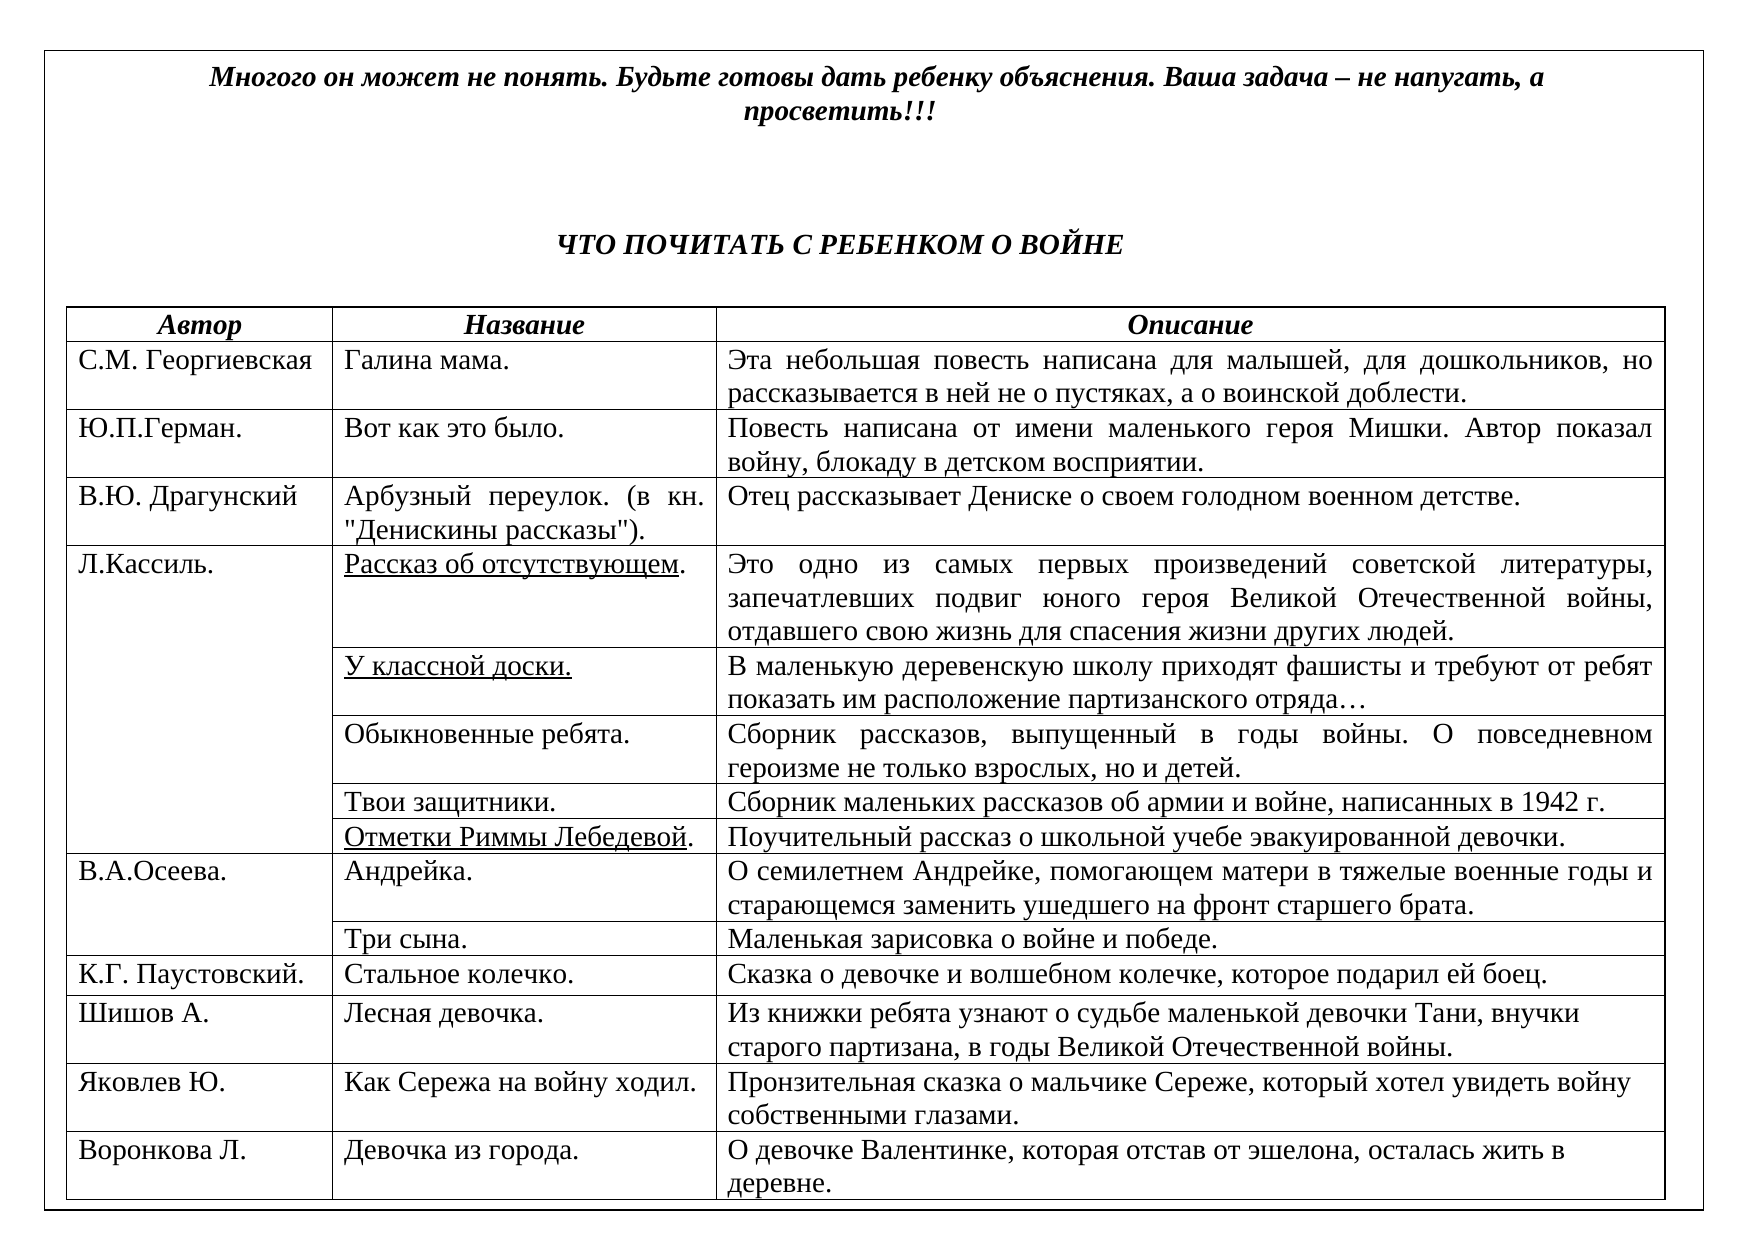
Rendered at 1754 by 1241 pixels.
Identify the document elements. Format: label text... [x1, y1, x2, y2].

table_cell Отметки Риммы Лебедевой. [333, 819, 716, 852]
table_header Название [333, 308, 716, 341]
table_cell Стальное колечко. [333, 956, 716, 994]
text Многого он может не понять. Будьте готовы дать ребенку объяснения. Ваша задача – не напугать, а просветить!!! [45, 59, 1636, 126]
table_cell У классной доски. [333, 648, 716, 715]
table_cell Шишов А. [67, 996, 332, 1063]
table_header Автор [67, 308, 332, 341]
table_cell Галина мама. [333, 342, 716, 409]
table_cell Яковлев Ю. [67, 1064, 332, 1131]
table_cell Это одно из самых первых произведений советской литературы, запечатлевших подвиг юного героя Великой Отечественной войны, отдавшего свою жизнь для спасения жизни других людей. [717, 546, 1664, 647]
table_cell Арбузный переулок. (в кн. "Денискины рассказы"). [333, 478, 716, 545]
table_cell Андрейка. [333, 854, 716, 921]
table_header Описание [717, 308, 1664, 341]
table_cell В.Ю. Драгунский [67, 478, 332, 545]
table_cell Воронкова Л. [67, 1132, 332, 1199]
table_cell Л.Кассиль. [67, 546, 332, 852]
table_cell Пронзительная сказка о мальчике Сереже, который хотел увидеть войну собственными глазами. [717, 1064, 1664, 1131]
table_cell Повесть написана от имени маленького героя Мишки. Автор показал войну, блокаду в детском восприятии. [717, 410, 1664, 477]
table_cell Эта небольшая повесть написана для малышей, для дошкольников, но рассказывается в ней не о пустяках, а о воинской доблести. [717, 342, 1664, 409]
table_cell О девочке Валентинке, которая отстав от эшелона, осталась жить в деревне. [717, 1132, 1664, 1199]
table_cell Обыкновенные ребята. [333, 716, 716, 783]
table_cell С.М. Георгиевская [67, 342, 332, 409]
table_cell В маленькую деревенскую школу приходят фашисты и требуют от ребят показать им расположение партизанского отряда… [717, 648, 1664, 715]
table_cell Из книжки ребята узнают о судьбе маленькой девочки Тани, внучки старого партизана, в годы Великой Отечественной войны. [717, 996, 1664, 1063]
table_cell Три сына. [333, 922, 716, 955]
table_cell К.Г. Паустовский. [67, 956, 332, 994]
table_cell О семилетнем Андрейке, помогающем матери в тяжелые военные годы и старающемся заменить ушедшего на фронт старшего брата. [717, 854, 1664, 921]
table_cell В.А.Осеева. [67, 854, 332, 955]
table_cell Сборник маленьких рассказов об армии и войне, написанных в 1942 г. [717, 784, 1664, 818]
table_cell Ю.П.Герман. [67, 410, 332, 477]
table_cell Маленькая зарисовка о войне и победе. [717, 922, 1664, 955]
text ЧТО ПОЧИТАТЬ С РЕБЕНКОМ О ВОЙНЕ [45, 227, 1636, 260]
table_cell Как Сережа на войну ходил. [333, 1064, 716, 1131]
table_cell Вот как это было. [333, 410, 716, 477]
table_cell Сказка о девочке и волшебном колечке, которое подарил ей боец. [717, 956, 1664, 994]
table_cell Рассказ об отсутствующем. [333, 546, 716, 647]
table_cell Лесная девочка. [333, 996, 716, 1063]
table_cell Девочка из города. [333, 1132, 716, 1199]
table_cell Сборник рассказов, выпущенный в годы войны. О повседневном героизме не только взрослых, но и детей. [717, 716, 1664, 783]
table_cell Поучительный рассказ о школьной учебе эвакуированной девочки. [717, 819, 1664, 852]
table_cell Твои защитники. [333, 784, 716, 818]
table_cell Отец рассказывает Дениске о своем голодном военном детстве. [717, 478, 1664, 545]
